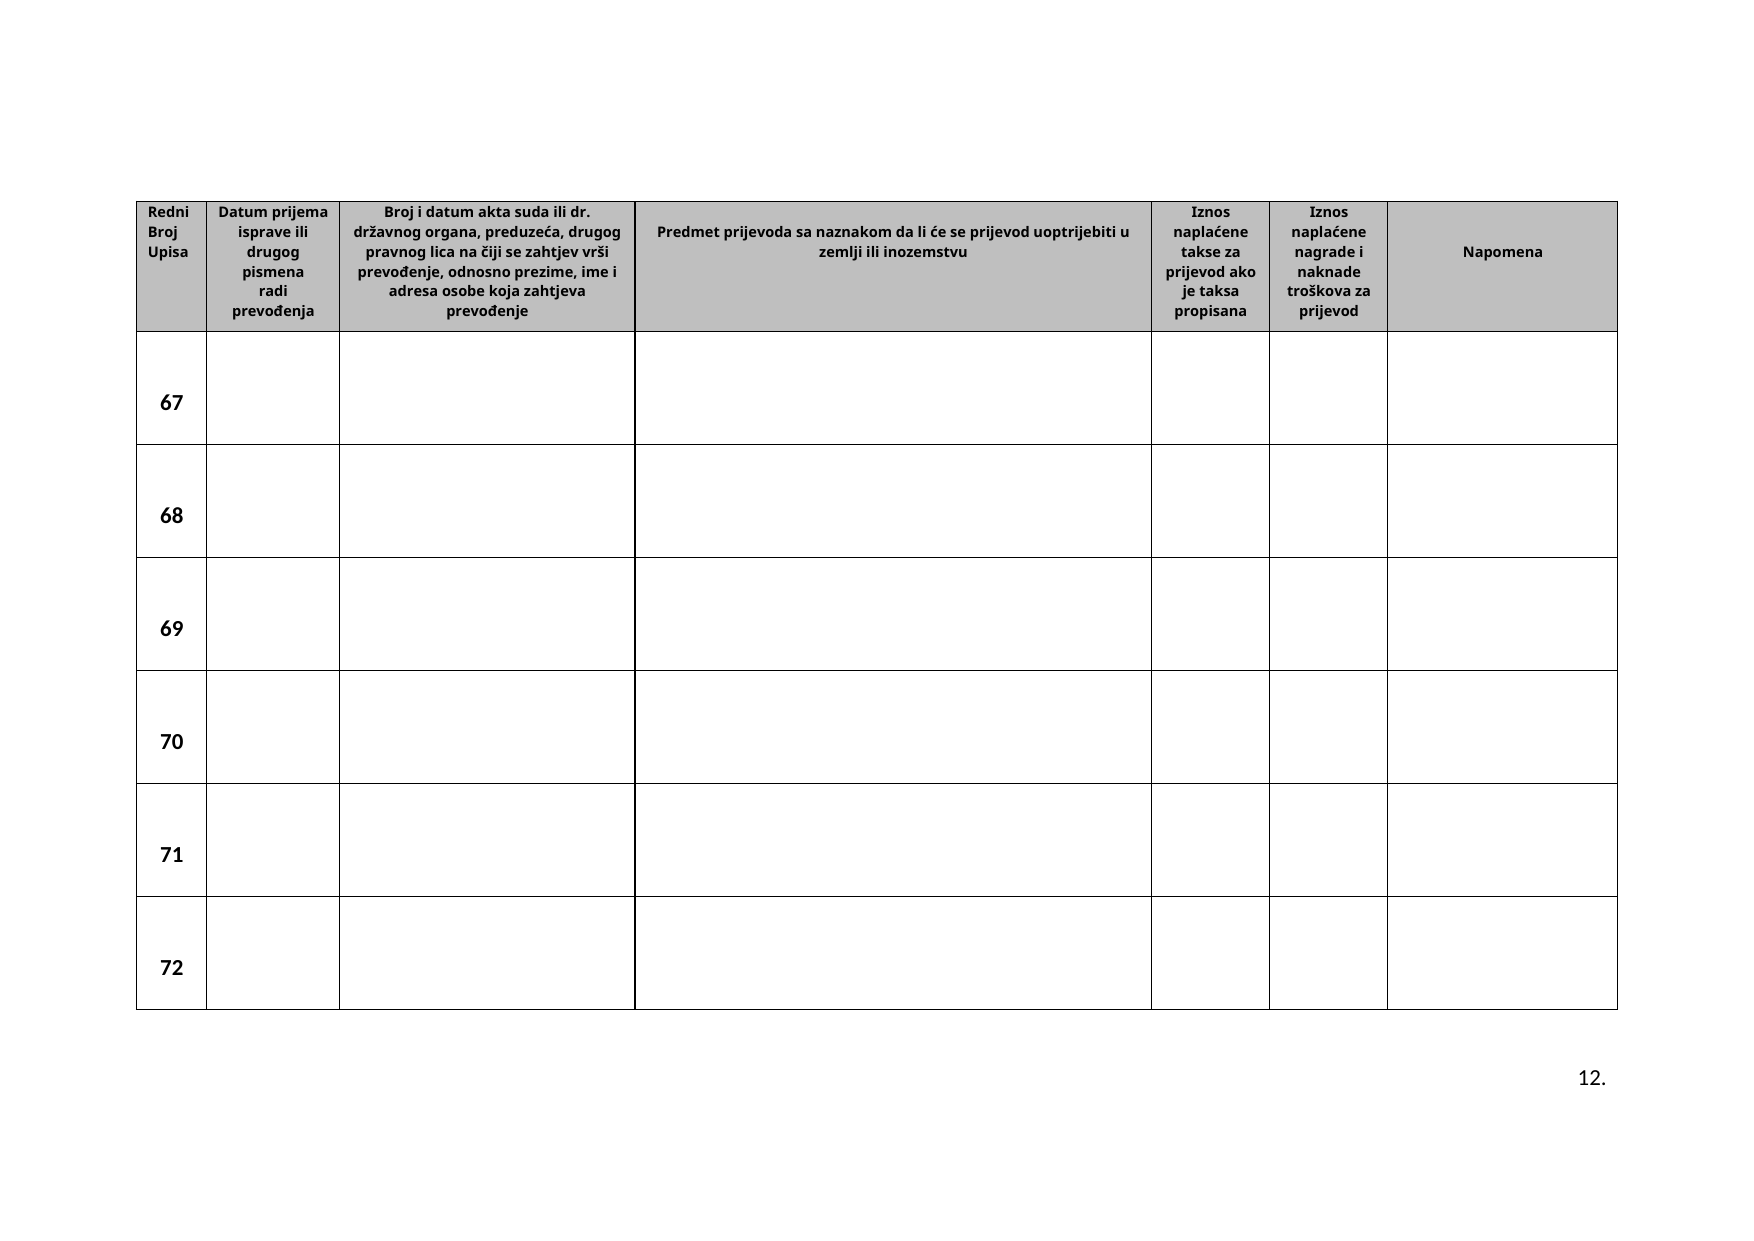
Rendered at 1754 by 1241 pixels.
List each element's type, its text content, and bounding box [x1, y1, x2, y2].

table_cell [207, 558, 339, 670]
table_cell [207, 897, 339, 1009]
table_cell 70 [137, 671, 206, 783]
table_cell [340, 558, 634, 670]
table_header Iznos naplaćene nagrade i naknade troškova za prijevod [1270, 202, 1387, 331]
table_cell [1152, 332, 1269, 444]
table_cell [1388, 445, 1617, 557]
table_cell 71 [137, 784, 206, 896]
table_cell [1388, 897, 1617, 1009]
table_cell [207, 784, 339, 896]
table_cell [1270, 897, 1387, 1009]
table_cell [1270, 445, 1387, 557]
table_cell [340, 445, 634, 557]
table_cell [340, 784, 634, 896]
table_cell [1270, 784, 1387, 896]
table_cell [1270, 332, 1387, 444]
text 12. [148, 1063, 1606, 1091]
table_cell [1152, 558, 1269, 670]
table_cell [636, 332, 1151, 444]
table_cell [1152, 897, 1269, 1009]
table_header Redni Broj Upisa [137, 202, 206, 331]
table_cell [636, 445, 1151, 557]
table_cell [1152, 784, 1269, 896]
table_cell [1388, 784, 1617, 896]
table_header Broj i datum akta suda ili dr. državnog organa, preduzeća, drugog pravnog lica na čiji se zahtjev vrši prevođenje, odnosno prezime, ime i adresa osobe koja zahtjeva prevođenje [340, 202, 634, 331]
table_cell [1152, 445, 1269, 557]
table_cell [1270, 558, 1387, 670]
table_cell [207, 332, 339, 444]
table_cell [1388, 332, 1617, 444]
table_cell [340, 897, 634, 1009]
table_cell [636, 671, 1151, 783]
table_cell [636, 558, 1151, 670]
table_cell 68 [137, 445, 206, 557]
table_cell [1388, 671, 1617, 783]
table_header Predmet prijevoda sa naznakom da li će se prijevod uoptrijebiti u zemlji ili inozemstvu [636, 202, 1151, 331]
table_cell [207, 671, 339, 783]
table_cell [340, 671, 634, 783]
table_header Napomena [1388, 202, 1617, 331]
table_cell [1270, 671, 1387, 783]
table_cell 67 [137, 332, 206, 444]
table_header Datum prijema isprave ili drugog pismena radi prevođenja [207, 202, 339, 331]
table_cell 69 [137, 558, 206, 670]
table_cell [636, 784, 1151, 896]
table_cell [340, 332, 634, 444]
table_cell [1152, 671, 1269, 783]
table_cell [636, 897, 1151, 1009]
table_cell [1388, 558, 1617, 670]
table_header Iznos naplaćene takse za prijevod ako je taksa propisana [1152, 202, 1269, 331]
table_cell 72 [137, 897, 206, 1009]
table_cell [207, 445, 339, 557]
